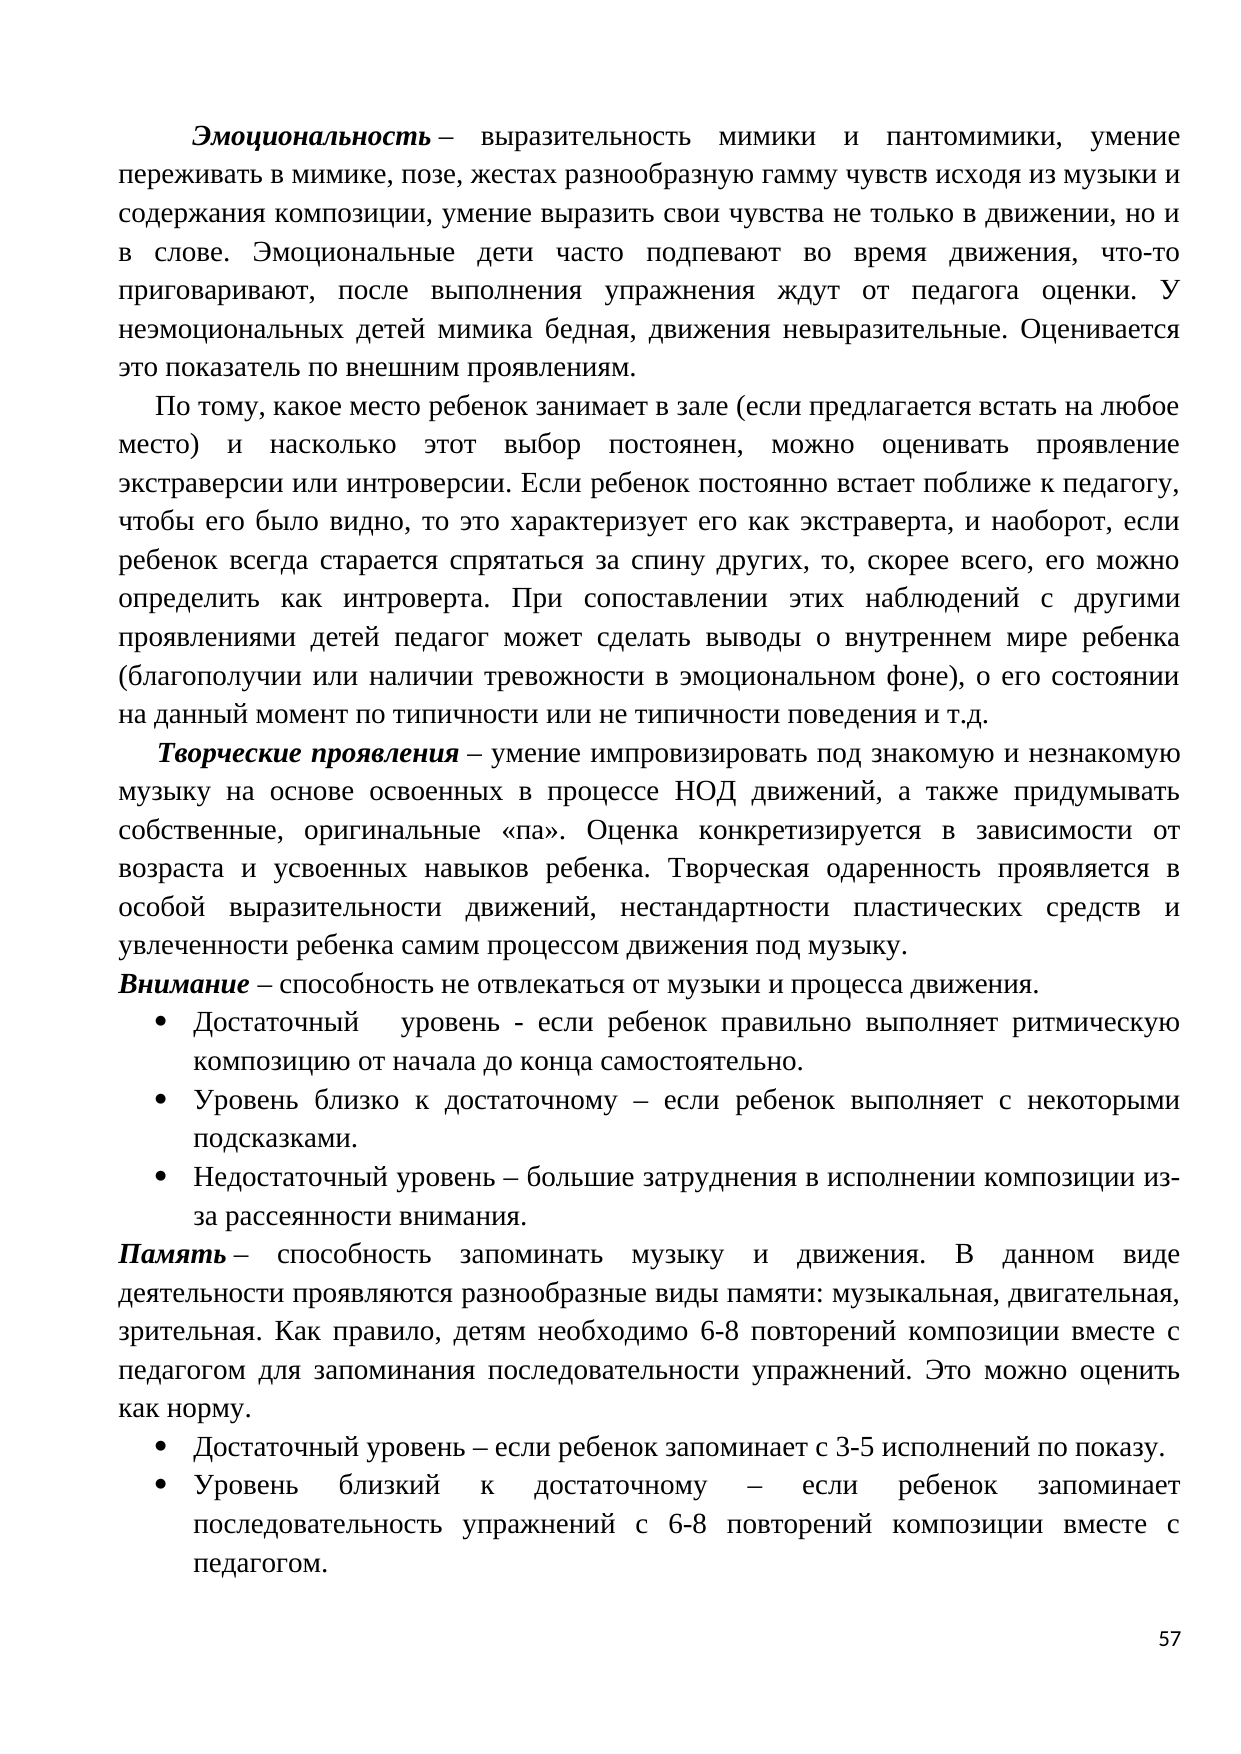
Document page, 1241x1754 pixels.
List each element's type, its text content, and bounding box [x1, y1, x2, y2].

text Творческие проявления – умение импровизировать под знакомую и незнакомую музыку на основе освоенных в процессе НОД движений, а также придумывать собственные, оригинальные «па». Оценка конкретизируется в зависимости от возраста и усвоенных навыков ребенка. Творческая одаренность проявляется в особой выразительности движений, нестандартности пластических средств и увлеченности ребенка самим процессом движения под музыку. [118, 735, 1181, 961]
list Достаточный уровень - если ребенок правильно выполняет ритмическую композицию от начала до конца самостоятельно. [156, 1004, 1181, 1077]
text По тому, какое место ребенок занимает в зале (если предлагается встать на любое место) и насколько этот выбор постоянен, можно оценивать проявление экстраверсии или интроверсии. Если ребенок постоянно встает поближе к педагогу, чтобы его было видно, то это характеризует его как экстраверта, и наоборот, если ребенок всегда старается спрятаться за спину других, то, скорее всего, его можно определить как интроверта. При сопоставлении этих наблюдений с другими проявлениями детей педагог может сделать выводы о внутреннем мире ребенка (благополучии или наличии тревожности в эмоциональном фоне), о его состоянии на данный момент по типичности или не типичности поведения и т.д. [118, 388, 1181, 730]
text Внимание – способность не отвлекаться от музыки и процесса движения. [118, 966, 1181, 999]
text Память – способность запоминать музыку и движения. В данном виде деятельности проявляются разнообразные виды памяти: музыкальная, двигательная, зрительная. Как правило, детям необходимо 6-8 повторений композиции вместе с педагогом для запоминания последовательности упражнений. Это можно оценить как норму. [118, 1236, 1181, 1424]
text Эмоциональность – выразительность мимики и пантомимики, умение переживать в мимике, позе, жестах разнообразную гамму чувств исходя из музыки и содержания композиции, умение выразить свои чувства не только в движении, но и в слове. Эмоциональные дети часто подпевают во время движения, что-то приговаривают, после выполнения упражнения ждут от педагога оценки. У неэмоциональных детей мимика бедная, движения невыразительные. Оценивается это показатель по внешним проявлениям. [118, 118, 1181, 383]
list Уровень близко к достаточному – если ребенок выполняет с некоторыми подсказками. [156, 1082, 1181, 1154]
list Уровень близкий к достаточному – если ребенок запоминает последовательность упражнений с 6-8 повторений композиции вместе с педагогом. [156, 1467, 1181, 1578]
list Достаточный уровень – если ребенок запоминает с 3-5 исполнений по показу. [156, 1429, 1181, 1462]
list Недостаточный уровень – большие затруднения в исполнении композиции из-за рассеянности внимания. [156, 1159, 1181, 1231]
